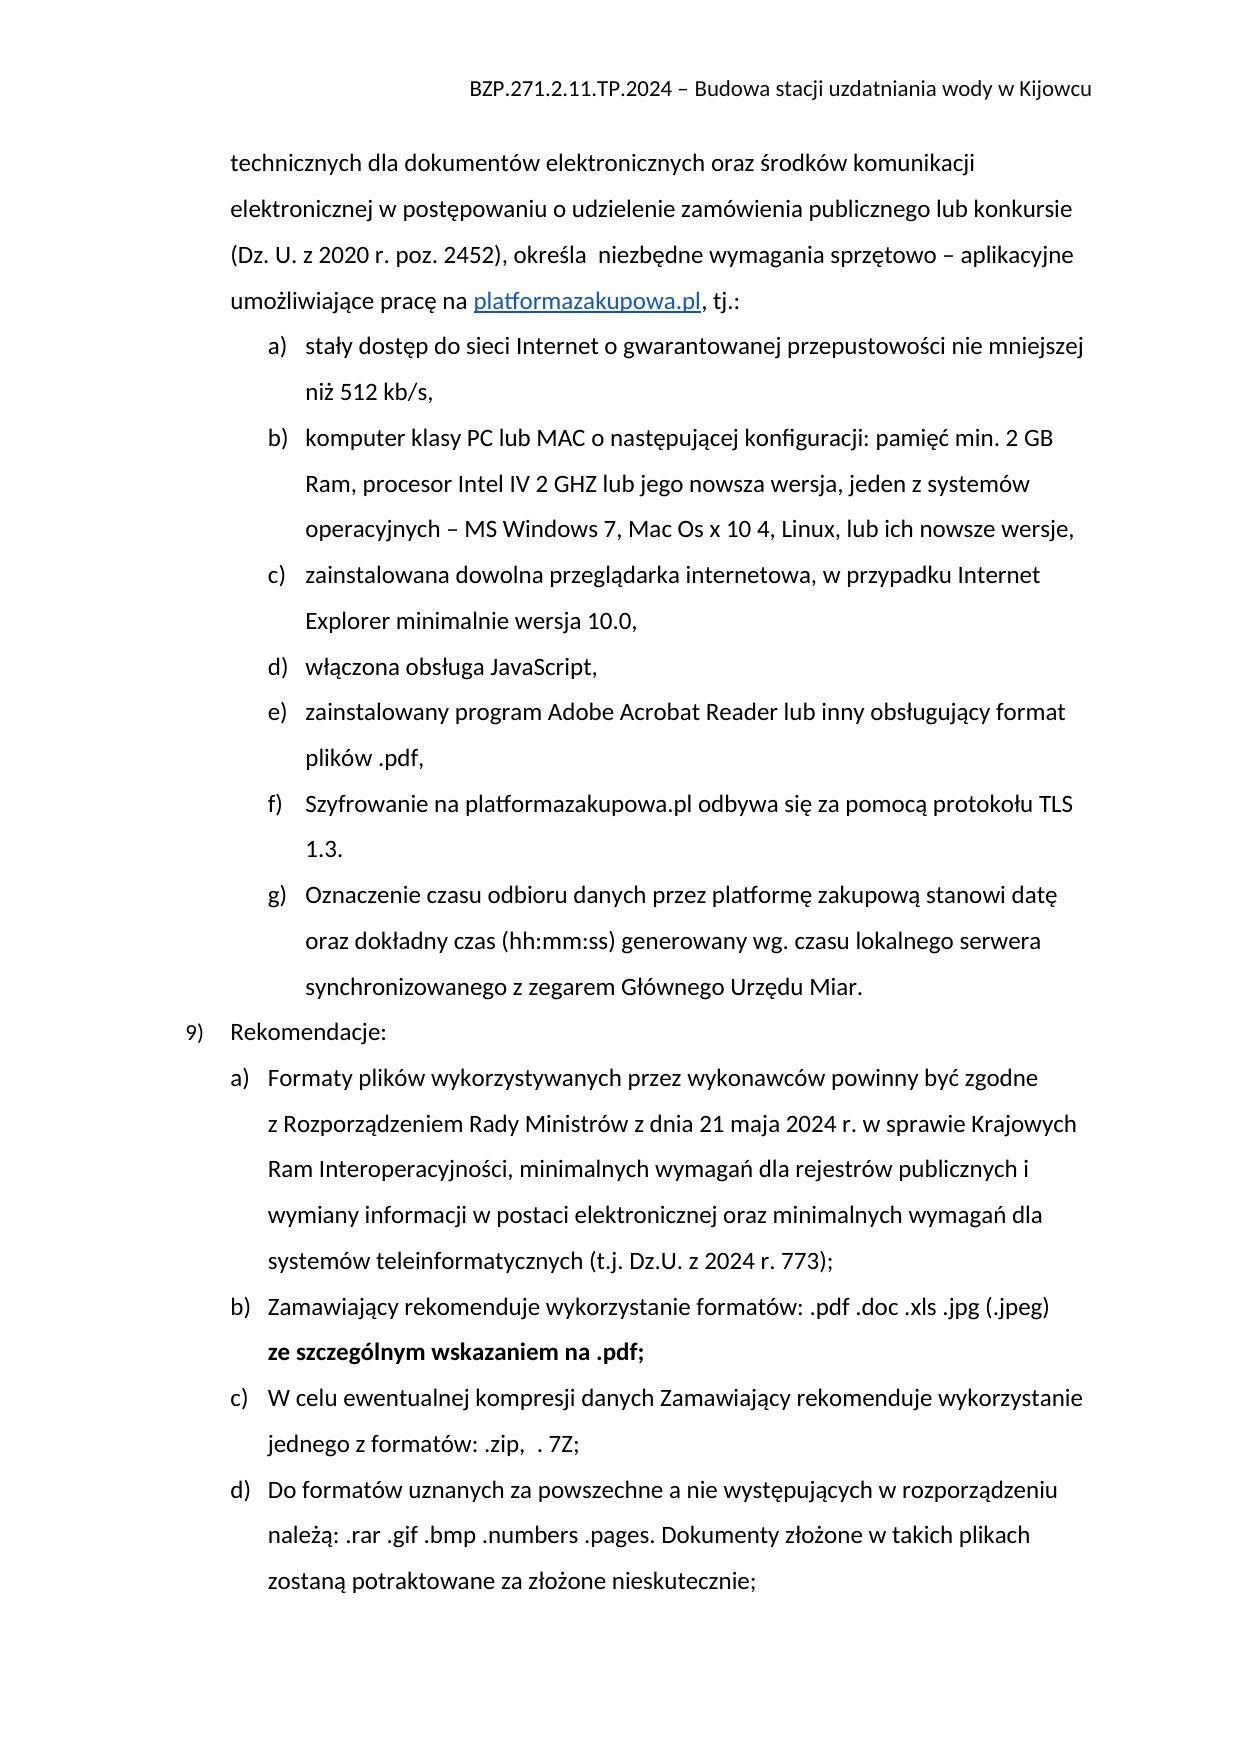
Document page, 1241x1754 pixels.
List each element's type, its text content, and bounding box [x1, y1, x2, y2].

list Zamawiający rekomenduje wykorzystanie formatów: .pdf .doc .xls .jpg (.jpeg) ze szczególnym wskazaniem na .pdf; [230, 1291, 1093, 1367]
list W celu ewentualnej kompresji danych Zamawiający rekomenduje wykorzystanie jednego z formatów: .zip, . 7Z; [230, 1382, 1093, 1458]
list zainstalowana dowolna przeglądarka internetowa, w przypadku Internet Explorer minimalnie wersja 10.0, [268, 559, 1104, 635]
list Formaty plików wykorzystywanych przez wykonawców powinny być zgodne z Rozporządzeniem Rady Ministrów z dnia 21 maja 2024 r. w sprawie Krajowych Ram Interoperacyjności, minimalnych wymagań dla rejestrów publicznych i wymiany informacji w postaci elektronicznej oraz minimalnych wymagań dla systemów teleinformatycznych (t.j. Dz.U. z 2024 r. 773); [230, 1062, 1093, 1276]
list Oznaczenie czasu odbioru danych przez platformę zakupową stanowi datę oraz dokładny czas (hh:mm:ss) generowany wg. czasu lokalnego serwera synchronizowanego z zegarem Głównego Urzędu Miar. [268, 879, 1104, 1001]
list zainstalowany program Adobe Acrobat Reader lub inny obsługujący format plików .pdf, [268, 696, 1104, 773]
list Szyfrowanie na platformazakupowa.pl odbywa się za pomocą protokołu TLS 1.3. [268, 788, 1104, 864]
list Rekomendacje: [185, 1016, 1104, 1047]
list komputer klasy PC lub MAC o następującej konfiguracji: pamięć min. 2 GB Ram, procesor Intel IV 2 GHZ lub jego nowsza wersja, jeden z systemów operacyjnych – MS Windows 7, Mac Os x 10 4, Linux, lub ich nowsze wersje, [268, 422, 1104, 544]
list włączona obsługa JavaScript, [268, 651, 1104, 681]
list Do formatów uznanych za powszechne a nie występujących w rozporządzeniu należą: .rar .gif .bmp .numbers .pages. Dokumenty złożone w takich plikach zostaną potraktowane za złożone nieskutecznie; [230, 1474, 1093, 1596]
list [185, 148, 1104, 315]
list stały dostęp do sieci Internet o gwarantowanej przepustowości nie mniejszej niż 512 kb/s, [268, 331, 1104, 407]
